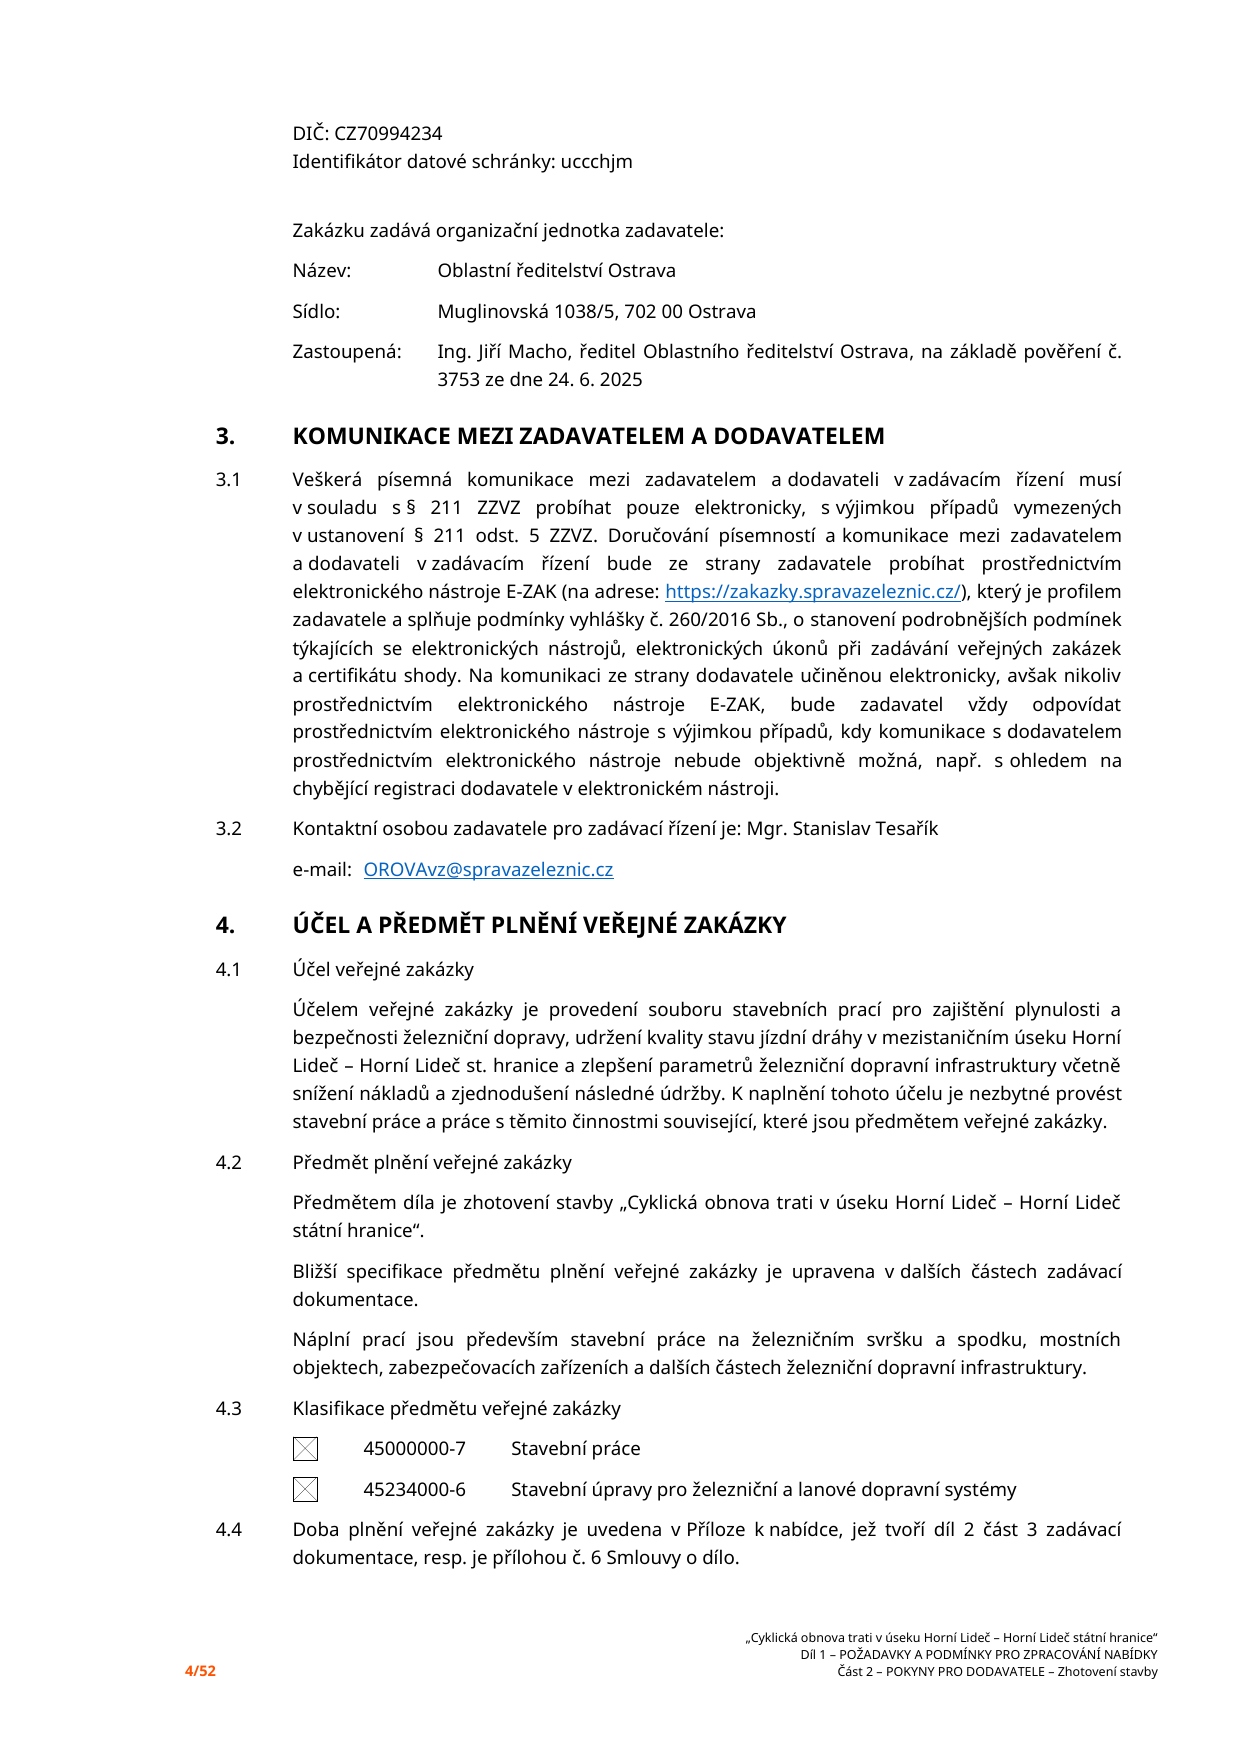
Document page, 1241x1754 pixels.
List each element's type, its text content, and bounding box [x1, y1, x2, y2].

text Bližší specifikace předmětu plnění veřejné zakázky je upravena v dalších částech zadávací dokumentace. [292, 1258, 1122, 1312]
text Název: Oblastní ředitelství Ostrava [292, 258, 1122, 283]
text Klasifikace předmětu veřejné zakázky [216, 1395, 1122, 1421]
text Účelem veřejné zakázky je provedení souboru stavebních prací pro zajištění plynulosti a bezpečnosti železniční dopravy, udržení kvality stavu jízdní dráhy v mezistaničním úseku Horní Lideč – Horní Lideč st. hranice a zlepšení parametrů železniční dopravní infrastruktury včetně snížení nákladů a zjednodušení následné údržby. K naplnění tohoto účelu je nezbytné provést stavební práce a práce s těmito činnostmi související, které jsou předmětem veřejné zakázky. [292, 996, 1122, 1134]
text Sídlo: Muglinovská 1038/5, 702 00 Ostrava [292, 298, 1122, 324]
text Předmětem díla je zhotovení stavby „Cyklická obnova trati v úseku Horní Lideč – Horní Lideč státní hranice“. [292, 1189, 1122, 1243]
text Identifikátor datové schránky: uccchjm [292, 149, 1122, 174]
text Účel veřejné zakázky [216, 956, 1122, 981]
text Předmět plnění veřejné zakázky [216, 1149, 1122, 1174]
text ÚČEL a PŘEDMĚT PLNĚNÍ VEŘEJNÉ ZAKÁZKY [216, 909, 1122, 940]
text e-mail: OROVAvz@spravazeleznic.cz [292, 856, 1122, 881]
text DIČ: CZ70994234 [292, 121, 1122, 146]
text Veškerá písemná komunikace mezi zadavatelem a dodavateli v zadávacím řízení musí v souladu s § 211 ZZVZ probíhat pouze elektronicky, s výjimkou případů vymezených v ustanovení § 211 odst. 5 ZZVZ. Doručování písemností a komunikace mezi zadavatelem a dodavateli v zadávacím řízení bude ze strany zadavatele probíhat prostřednictvím elektronického nástroje E-ZAK (na adrese: https://zakazky.spravazeleznic.cz/), který je profilem zadavatele a splňuje podmínky vyhlášky č. 260/2016 Sb., o stanovení podrobnějších podmínek týkajících se elektronických nástrojů, elektronických úkonů při zadávání veřejných zakázek a certifikátu shody. Na komunikaci ze strany dodavatele učiněnou elektronicky, avšak nikoliv prostřednictvím elektronického nástroje E-ZAK, bude zadavatel vždy odpovídat prostřednictvím elektronického nástroje s výjimkou případů, kdy komunikace s dodavatelem prostřednictvím elektronického nástroje nebude objektivně možná, např. s ohledem na chybějící registraci dodavatele v elektronickém nástroji. [216, 467, 1122, 800]
text Zastoupená: Ing. Jiří Macho, ředitel Oblastního ředitelství Ostrava, na základě pověření č. 3753 ze dne 24. 6. 2025 [292, 339, 1122, 392]
text Kontaktní osobou zadavatele pro zadávací řízení je: Mgr. Stanislav Tesařík [216, 815, 1122, 841]
text 45234000-6 Stavební úpravy pro železniční a lanové dopravní systémy [292, 1476, 1122, 1502]
text KOMUNIKACE MEZI ZADAVATELEM a DODAVATELEM [216, 420, 1122, 451]
text Náplní prací jsou především stavební práce na železničním svršku a spodku, mostních objektech, zabezpečovacích zařízeních a dalších částech železniční dopravní infrastruktury. [292, 1327, 1122, 1380]
text 45000000-7 Stavební práce [317, 1436, 1122, 1461]
text Zakázku zadává organizační jednotka zadavatele: [292, 217, 1122, 243]
text Doba plnění veřejné zakázky je uvedena v Příloze k nabídce, jež tvoří díl 2 část 3 zadávací dokumentace, resp. je přílohou č. 6 Smlouvy o dílo. [216, 1517, 1122, 1570]
